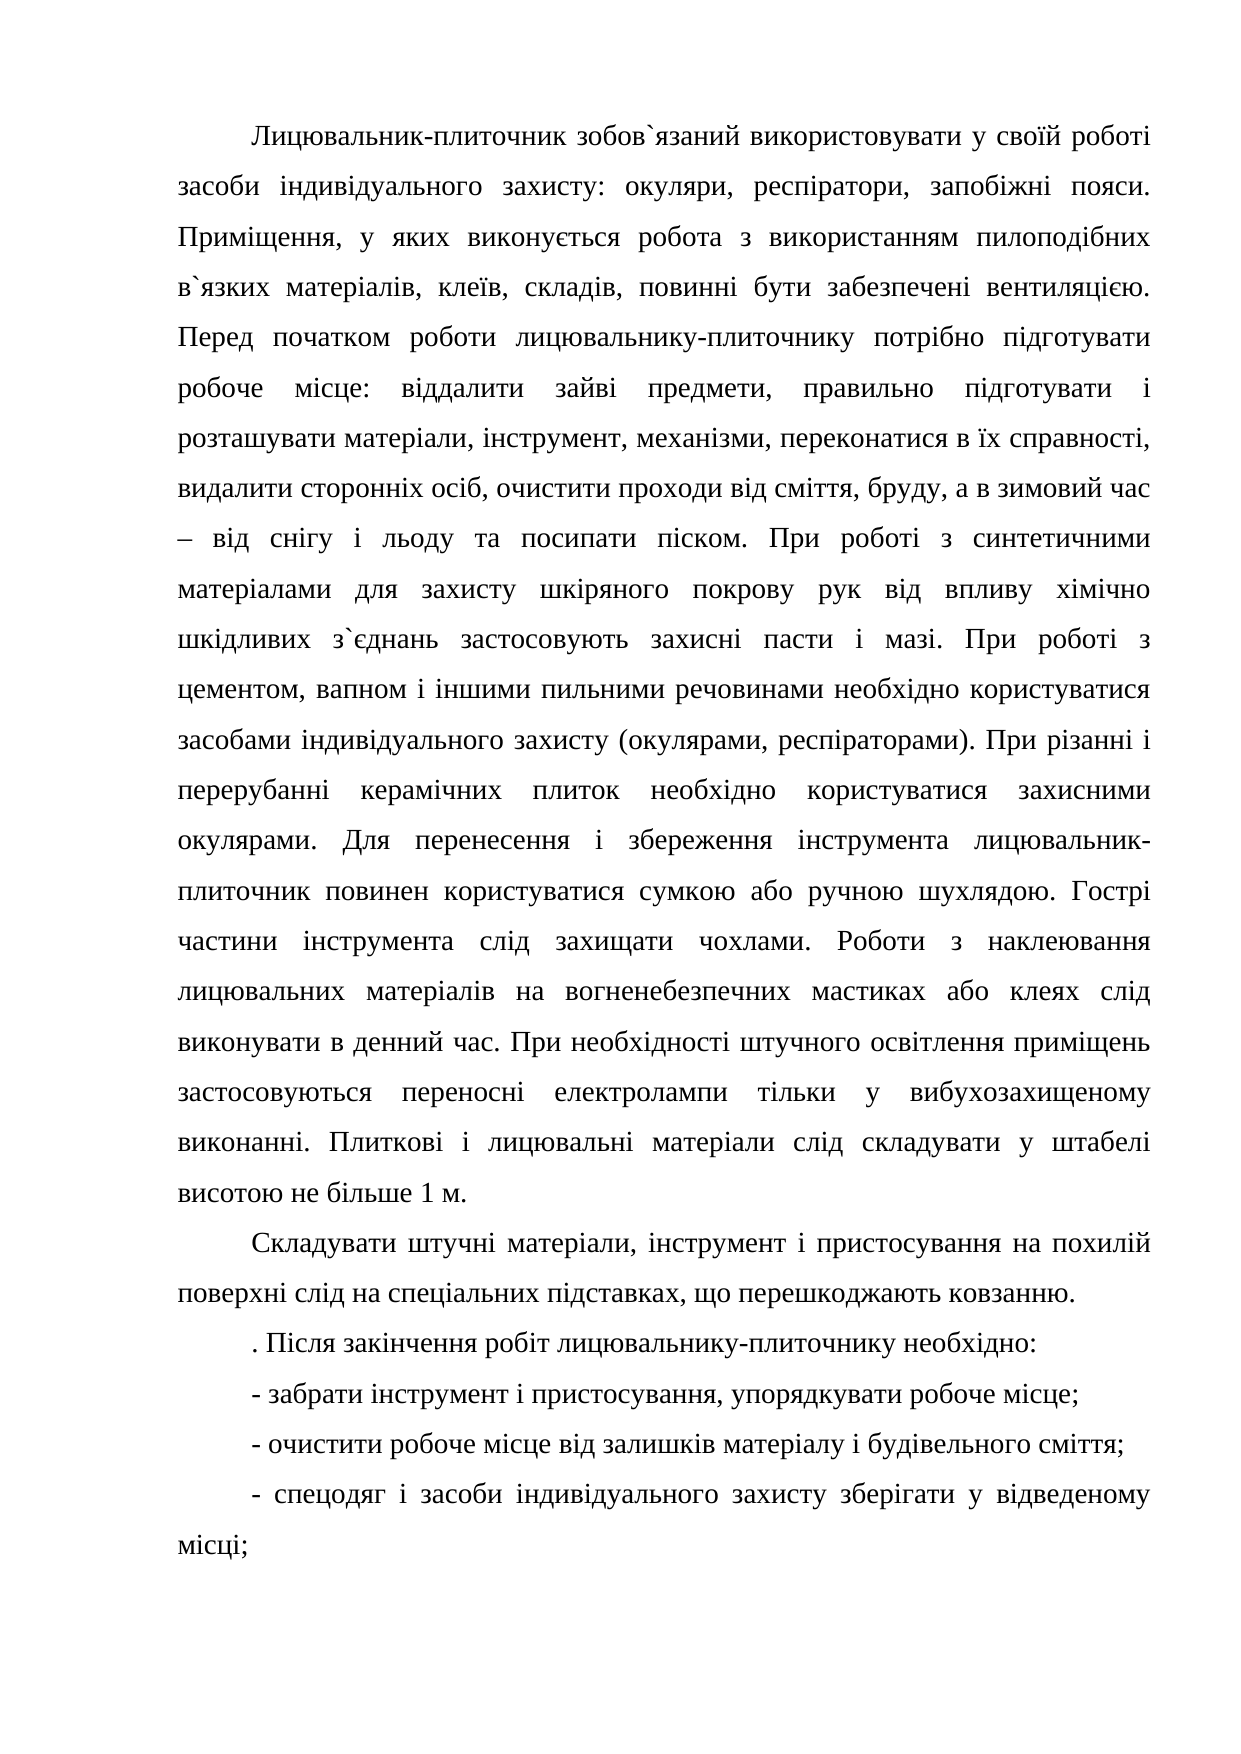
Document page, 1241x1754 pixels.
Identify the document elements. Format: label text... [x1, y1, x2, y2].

text - забрати інструмент і пристосування, упорядкувати робоче місце; [177, 1376, 1152, 1409]
text - очистити робоче місце від залишків матеріалу і будівельного сміття; [177, 1426, 1152, 1460]
text Складувати штучні матеріали, інструмент і пристосування на похилій поверхні слід на спеціальних підставках, що перешкоджають ковзанню. [177, 1225, 1152, 1309]
text . Після закінчення робіт лицювальнику-плиточнику необхідно: [177, 1326, 1152, 1359]
text - спецодяг і засоби індивідуального захисту зберігати у відведеному місці; [177, 1477, 1152, 1560]
text Лицювальник-плиточник зобов`язаний використовувати у своїй роботі засоби індивідуального захисту: окуляри, респіратори, запобіжні пояси. Приміщення, у яких виконується робота з використанням пилоподібних в`язких матеріалів, клеїв, складів, повинні бути забезпечені вентиляцією. Перед початком роботи лицювальнику-плиточнику потрібно підготувати робоче місце: віддалити зайві предмети, правильно підготувати і розташувати матеріали, інструмент, механізми, переконатися в їх справності, видалити сторонніх осіб, очистити проходи від сміття, бруду, а в зимовий час – від снігу і льоду та посипати піском. При роботі з синтетичними матеріалами для захисту шкіряного покрову рук від впливу хімічно шкідливих з`єднань застосовують захисні пасти і мазі. При роботі з цементом, вапном і іншими пильними речовинами необхідно користуватися засобами індивідуального захисту (окулярами, респіраторами). При різанні і перерубанні керамічних плиток необхідно користуватися захисними окулярами. Для перенесення і збереження інструмента лицювальник-плиточник повинен користуватися сумкою або ручною шухлядою. Гострі частини інструмента слід захищати чохлами. Роботи з наклеювання лицювальних матеріалів на вогненебезпечних мастиках або клеях слід виконувати в денний час. При необхідності штучного освітлення приміщень застосовуються переносні електролампи тільки у вибухозахищеному виконанні. Плиткові і лицювальні матеріали слід складувати у штабелі висотою не більше 1 м. [177, 118, 1152, 1208]
